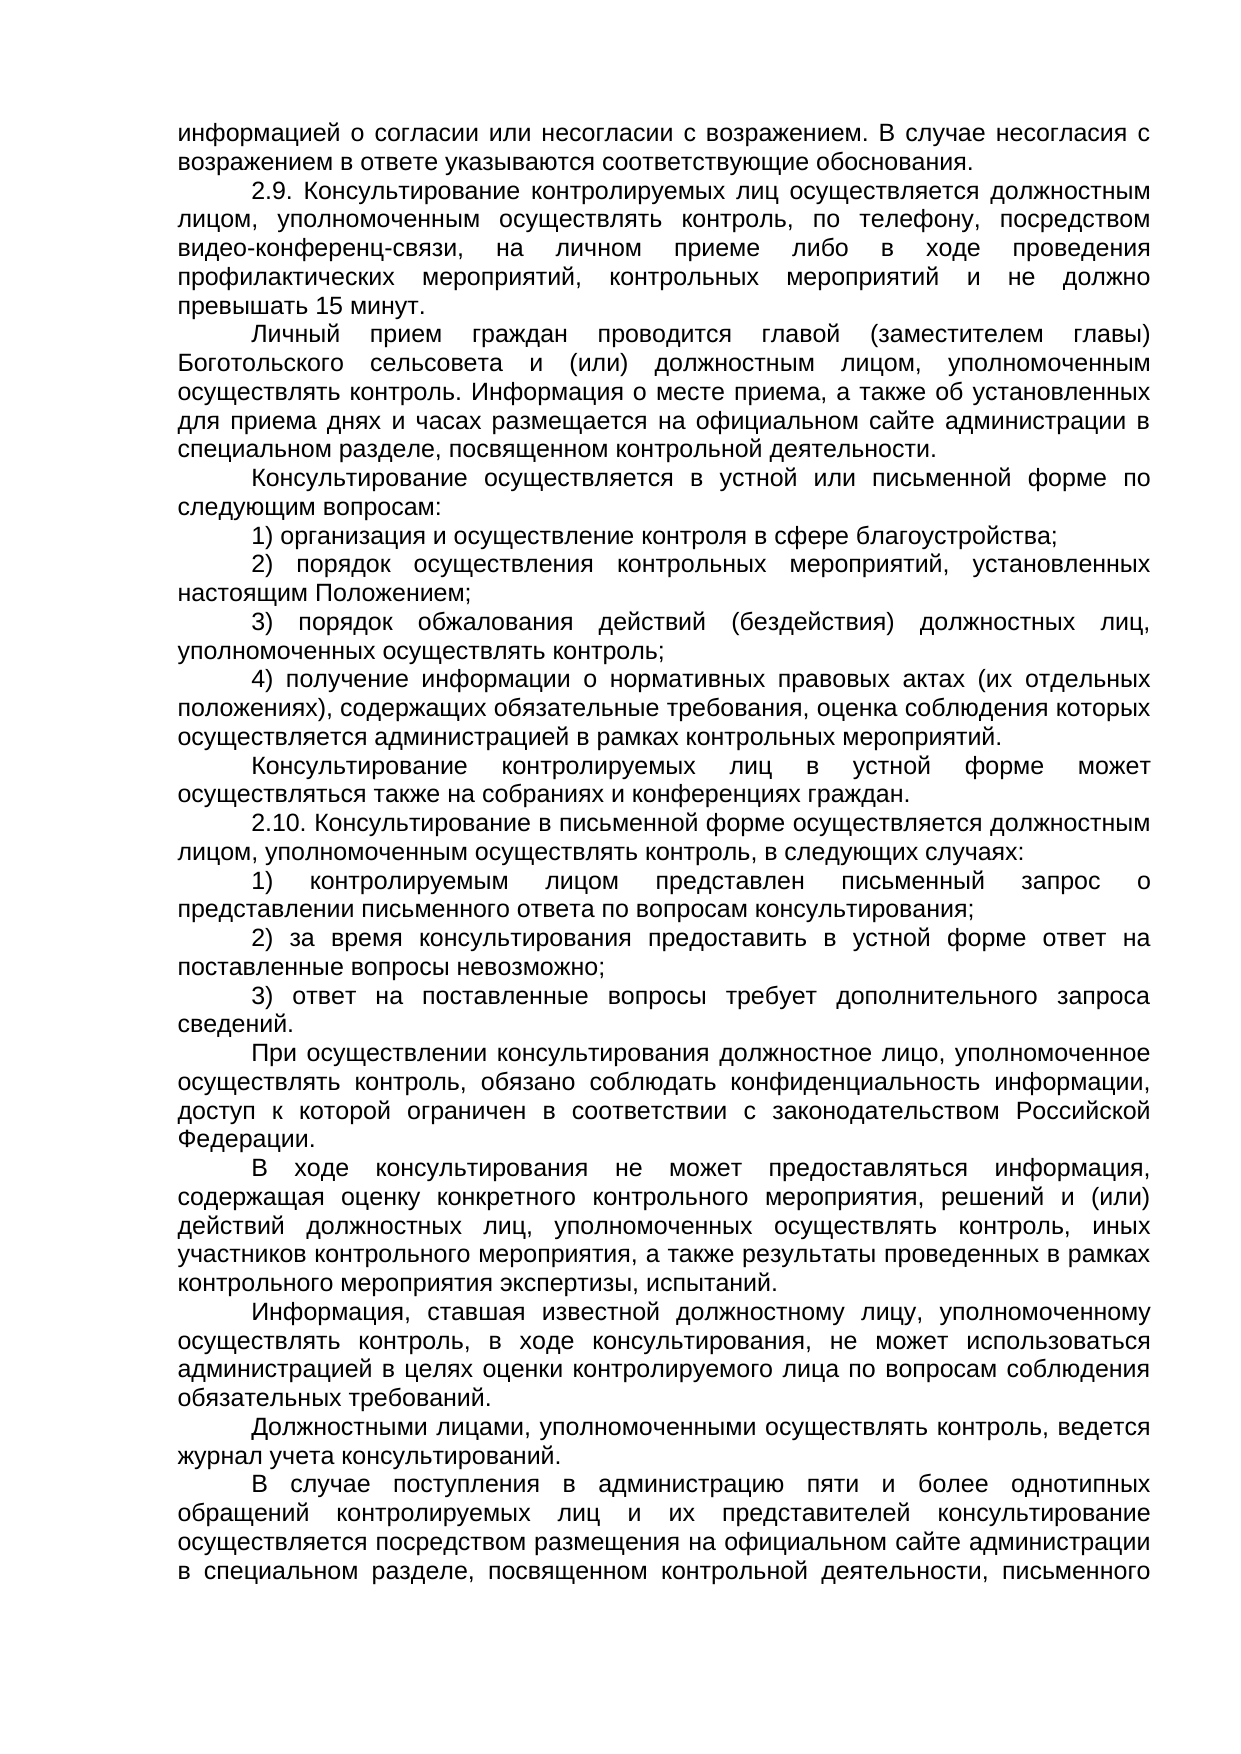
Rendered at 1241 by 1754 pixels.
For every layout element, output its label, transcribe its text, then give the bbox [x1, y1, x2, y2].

text Консультирование контролируемых лиц в устной форме может осуществляться также на собраниях и конференциях граждан. [177, 751, 1152, 808]
text 2) порядок осуществления контрольных мероприятий, установленных настоящим Положением; [177, 549, 1152, 607]
text Консультирование осуществляется в устной или письменной форме по следующим вопросам: [177, 463, 1152, 521]
text 4) получение информации о нормативных правовых актах (их отдельных положениях), содержащих обязательные требования, оценка соблюдения которых осуществляется администрацией в рамках контрольных мероприятий. [177, 664, 1152, 751]
text При осуществлении консультирования должностное лицо, уполномоченное осуществлять контроль, обязано соблюдать конфиденциальность информации, доступ к которой ограничен в соответствии с законодательством Российской Федерации. [177, 1038, 1152, 1153]
text 2.10. Консультирование в письменной форме осуществляется должностным лицом, уполномоченным осуществлять контроль, в следующих случаях: [177, 808, 1152, 866]
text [177, 1469, 1152, 1584]
text В ходе консультирования не может предоставляться информация, содержащая оценку конкретного контрольного мероприятия, решений и (или) действий должностных лиц, уполномоченных осуществлять контроль, иных участников контрольного мероприятия, а также результаты проведенных в рамках контрольного мероприятия экспертизы, испытаний. [177, 1153, 1152, 1297]
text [177, 118, 1152, 176]
text 3) ответ на поставленные вопросы требует дополнительного запроса сведений. [177, 981, 1152, 1038]
text Должностными лицами, уполномоченными осуществлять контроль, ведется журнал учета консультирований. [177, 1412, 1152, 1469]
text 1) контролируемым лицом представлен письменный запрос о представлении письменного ответа по вопросам консультирования; [177, 866, 1152, 923]
text 3) порядок обжалования действий (бездействия) должностных лиц, уполномоченных осуществлять контроль; [177, 607, 1152, 664]
text 2.9. Консультирование контролируемых лиц осуществляется должностным лицом, уполномоченным осуществлять контроль, по телефону, посредством видео-конференц-связи, на личном приеме либо в ходе проведения профилактических мероприятий, контрольных мероприятий и не должно превышать 15 минут. [177, 176, 1152, 319]
text Информация, ставшая известной должностному лицу, уполномоченному осуществлять контроль, в ходе консультирования, не может использоваться администрацией в целях оценки контролируемого лица по вопросам соблюдения обязательных требований. [177, 1297, 1152, 1412]
text Личный прием граждан проводится главой (заместителем главы) Боготольского сельсовета и (или) должностным лицом, уполномоченным осуществлять контроль. Информация о месте приема, а также об установленных для приема днях и часах размещается на официальном сайте администрации в специальном разделе, посвященном контрольной деятельности. [177, 319, 1152, 463]
text 2) за время консультирования предоставить в устной форме ответ на поставленные вопросы невозможно; [177, 923, 1152, 981]
text 1) организация и осуществление контроля в сфере благоустройства; [177, 521, 1152, 549]
